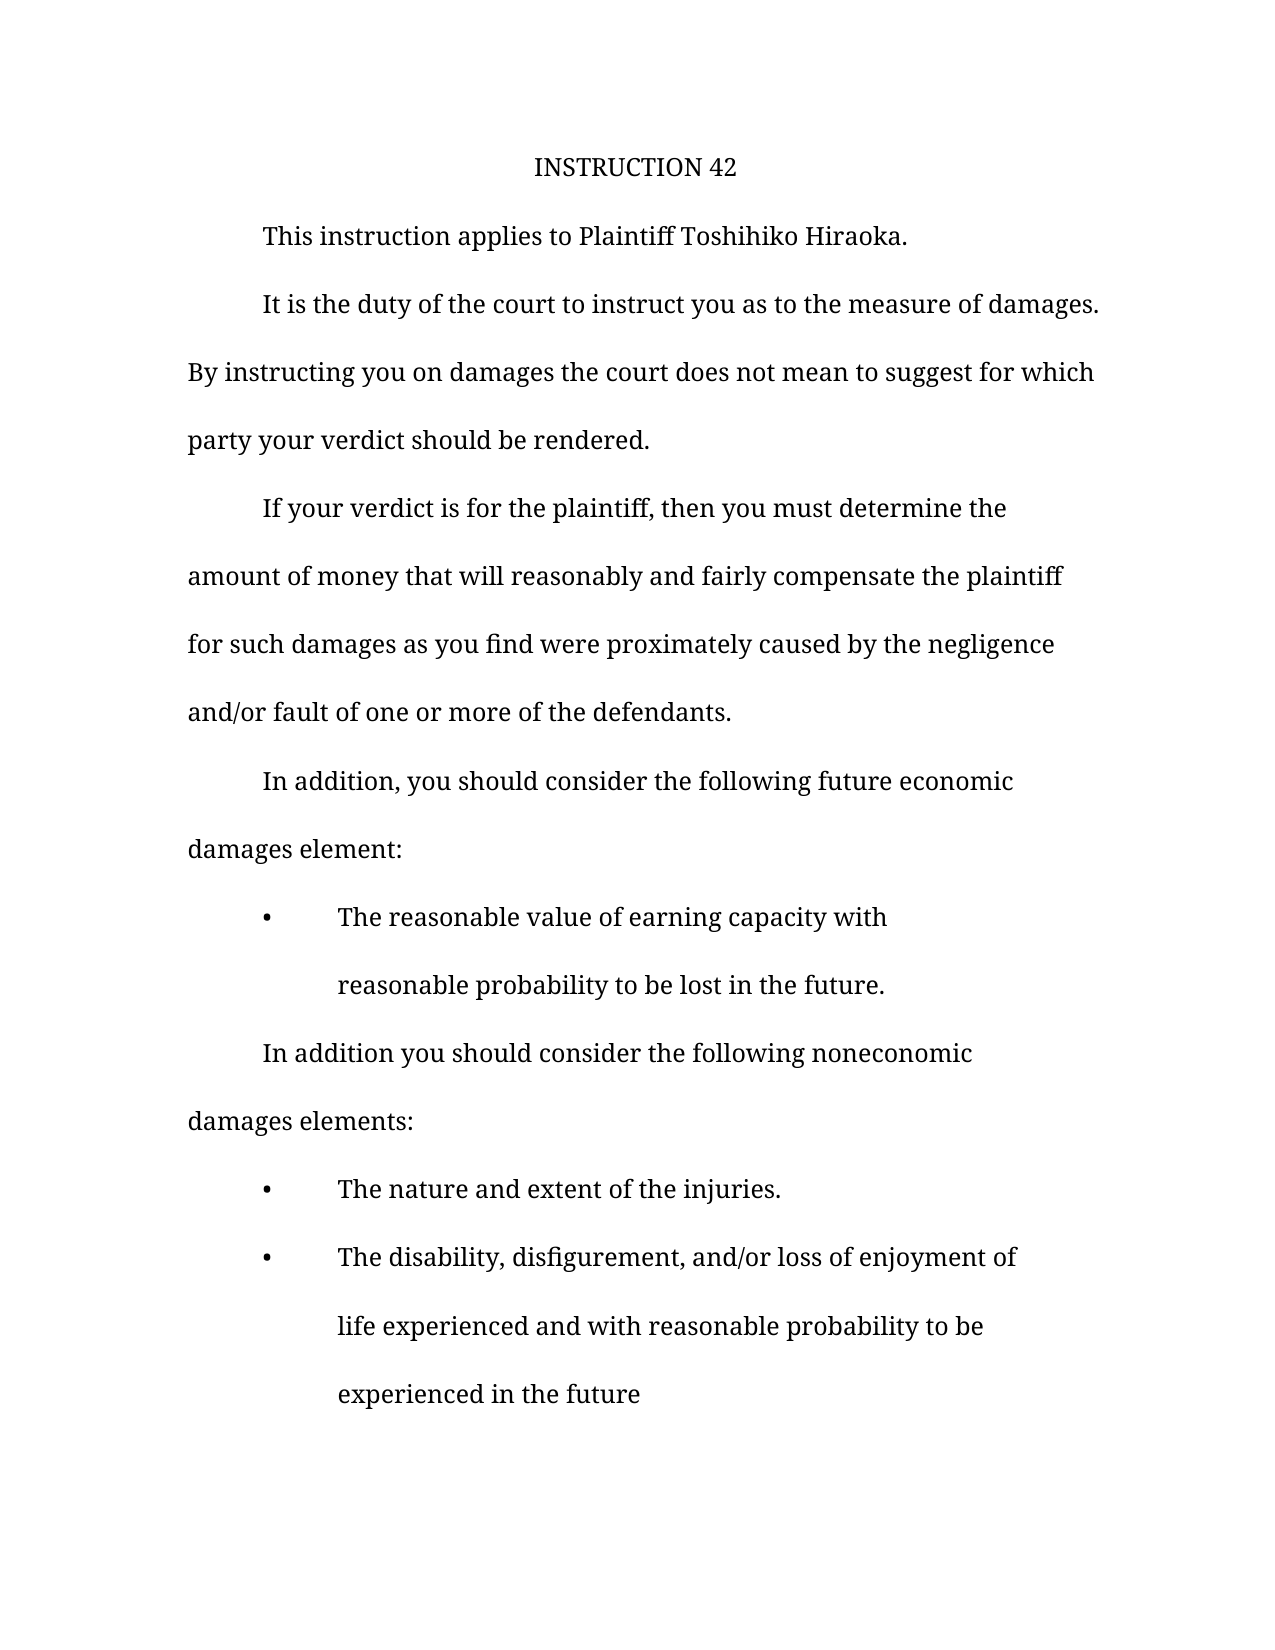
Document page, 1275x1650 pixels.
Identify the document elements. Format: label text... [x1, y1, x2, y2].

list The nature and extent of the injuries. [262, 1172, 1104, 1206]
text If your verdict is for the plaintiff, then you must determine the amount of money that will reasonably and fairly compensate the plaintiff for such damages as you find were proximately caused by the negligence and/or fault of one or more of the defendants. [187, 491, 1080, 729]
text This instruction applies to Plaintiff Toshihiko Hiraoka. [262, 218, 1104, 252]
list The disability, disfigurement, and/or loss of enjoyment of life experienced and with reasonable probability to be experienced in the future [262, 1240, 1059, 1410]
text In addition, you should consider the following future economic damages element: [187, 763, 1071, 866]
text In addition you should consider the following noneconomic damages elements: [187, 1036, 1033, 1138]
text It is the duty of the court to instruct you as to the measure of damages. By instructing you on damages the court does not mean to suggest for which party your verdict should be rendered. [187, 286, 1104, 457]
text INSTRUCTION 42 [534, 150, 1104, 184]
list The reasonable value of earning capacity with reasonable probability to be lost in the future. [262, 899, 971, 1002]
